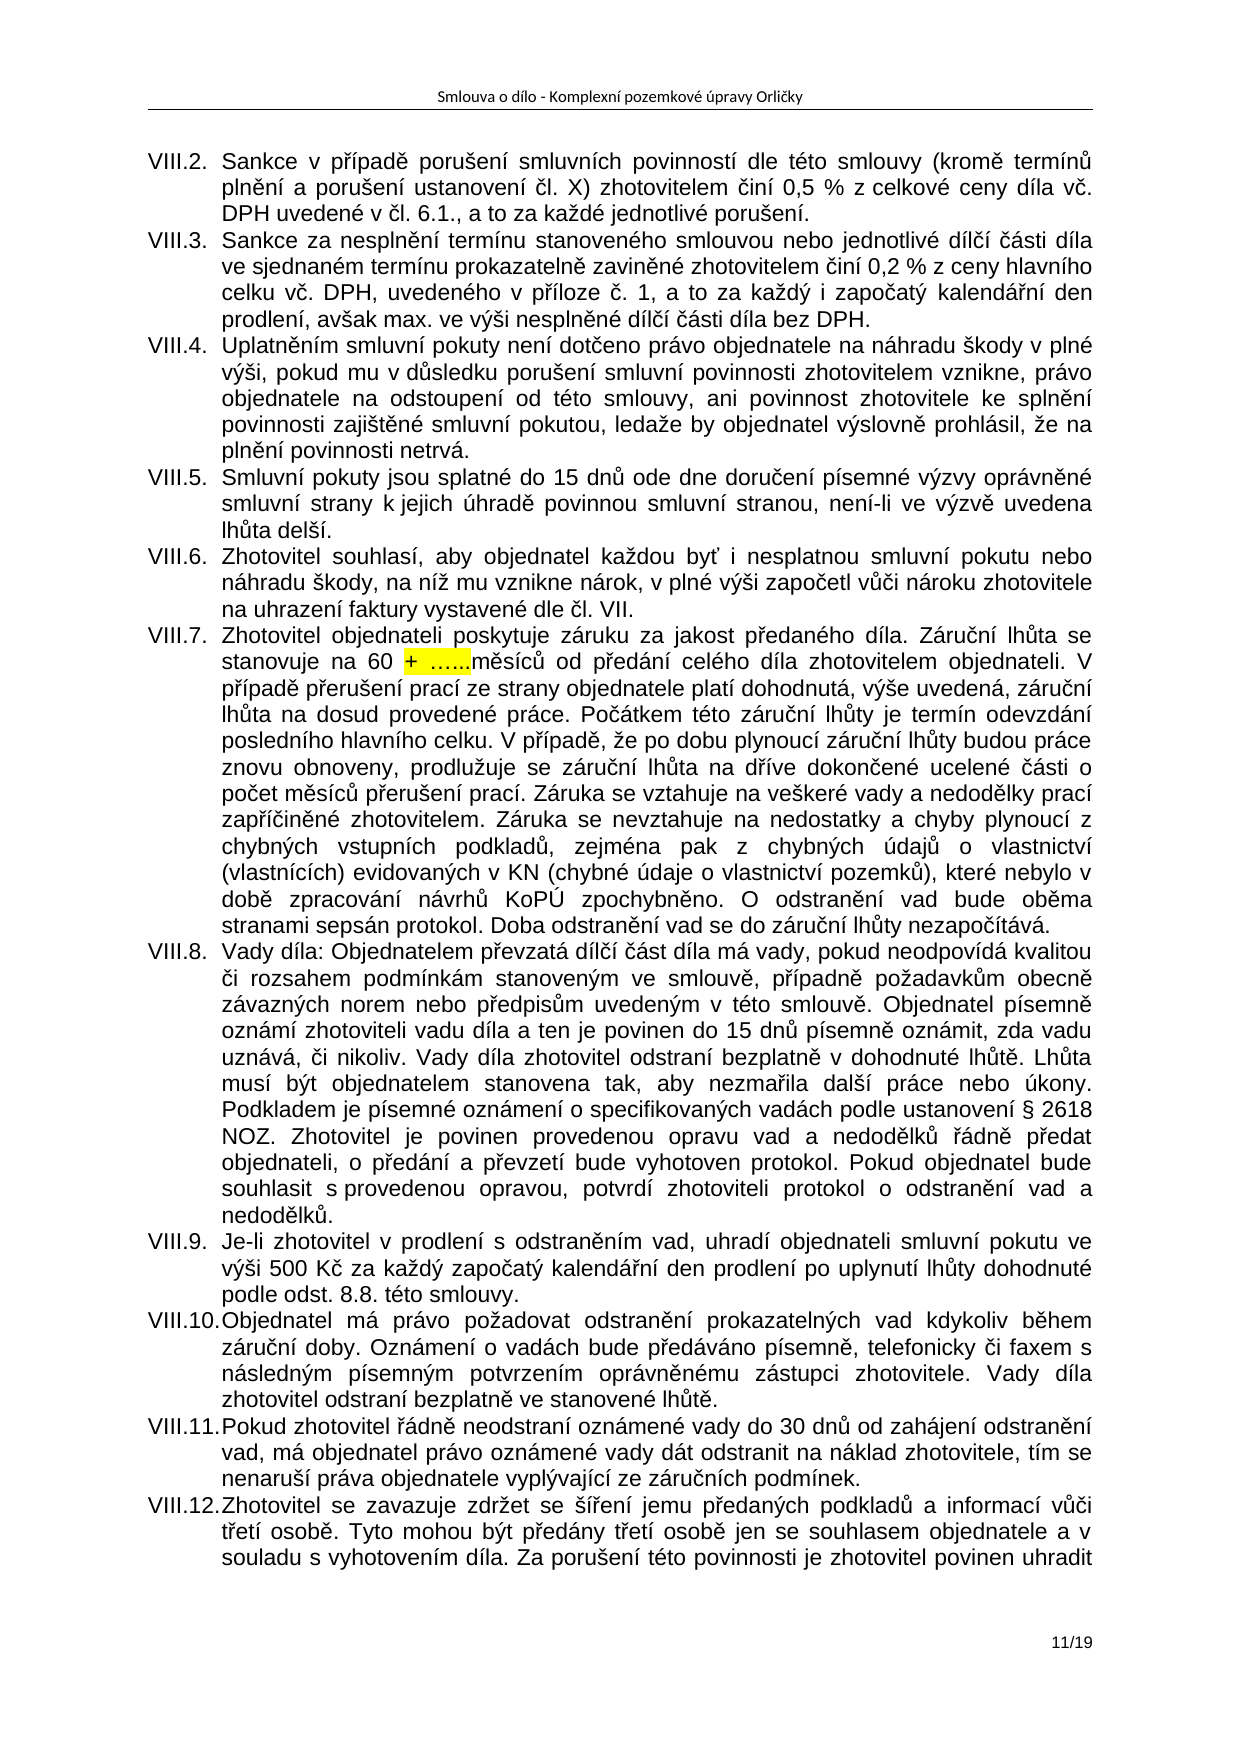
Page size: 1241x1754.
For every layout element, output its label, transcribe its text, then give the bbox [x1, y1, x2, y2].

list Je-li zhotovitel v prodlení s odstraněním vad, uhradí objednateli smluvní pokutu ve výši 500 Kč za každý započatý kalendářní den prodlení po uplynutí lhůty dohodnuté podle odst. 8.8. této smlouvy. [148, 1228, 1093, 1307]
list Objednatel má právo požadovat odstranění prokazatelných vad kdykoliv během záruční doby. Oznámení o vadách bude předáváno písemně, telefonicky či faxem s následným písemným potvrzením oprávněnému zástupci zhotovitele. Vady díla zhotovitel odstraní bezplatně ve stanovené lhůtě. [148, 1307, 1093, 1413]
list Zhotovitel souhlasí, aby objednatel každou byť i nesplatnou smluvní pokutu nebo náhradu škody, na níž mu vznikne nárok, v plné výši započetl vůči nároku zhotovitele na uhrazení faktury vystavené dle čl. VII. [148, 543, 1093, 622]
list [148, 1492, 1093, 1571]
list Uplatněním smluvní pokuty není dotčeno právo objednatele na náhradu škody v plné výši, pokud mu v důsledku porušení smluvní povinnosti zhotovitelem vznikne, právo objednatele na odstoupení od této smlouvy, ani povinnost zhotovitele ke splnění povinnosti zajištěné smluvní pokutou, ledaže by objednatel výslovně prohlásil, že na plnění povinnosti netrvá. [148, 332, 1093, 464]
list Sankce v případě porušení smluvních povinností dle této smlouvy (kromě termínů plnění a porušení ustanovení čl. X) zhotovitelem činí 0,5 % z celkové ceny díla vč. DPH uvedené v čl. 6.1., a to za každé jednotlivé porušení. [148, 148, 1093, 227]
list Sankce za nesplnění termínu stanoveného smlouvou nebo jednotlivé dílčí části díla ve sjednaném termínu prokazatelně zaviněné zhotovitelem činí 0,2 % z ceny hlavního celku vč. DPH, uvedeného v příloze č. 1, a to za každý i započatý kalendářní den prodlení, avšak max. ve výši nesplněné dílčí části díla bez DPH. [148, 227, 1093, 332]
list Smluvní pokuty jsou splatné do 15 dnů ode dne doručení písemné výzvy oprávněné smluvní strany k jejich úhradě povinnou smluvní stranou, není-li ve výzvě uvedena lhůta delší. [148, 464, 1093, 543]
list Pokud zhotovitel řádně neodstraní oznámené vady do 30 dnů od zahájení odstranění vad, má objednatel právo oznámené vady dát odstranit na náklad zhotovitele, tím se nenaruší práva objednatele vyplývající ze záručních podmínek. [148, 1413, 1093, 1492]
list Zhotovitel objednateli poskytuje záruku za jakost předaného díla. Záruční lhůta se stanovuje na 60 + …...měsíců od předání celého díla zhotovitelem objednateli. V případě přerušení prací ze strany objednatele platí dohodnutá, výše uvedená, záruční lhůta na dosud provedené práce. Počátkem této záruční lhůty je termín odevzdání posledního hlavního celku. V případě, že po dobu plynoucí záruční lhůty budou práce znovu obnoveny, prodlužuje se záruční lhůta na dříve dokončené ucelené části o počet měsíců přerušení prací. Záruka se vztahuje na veškeré vady a nedodělky prací zapříčiněné zhotovitelem. Záruka se nevztahuje na nedostatky a chyby plynoucí z chybných vstupních podkladů, zejména pak z chybných údajů o vlastnictví (vlastnících) evidovaných v KN (chybné údaje o vlastnictví pozemků), které nebylo v době zpracování návrhů KoPÚ zpochybněno. O odstranění vad bude oběma stranami sepsán protokol. Doba odstranění vad se do záruční lhůty nezapočítává. [148, 622, 1093, 938]
list Vady díla: Objednatelem převzatá dílčí část díla má vady, pokud neodpovídá kvalitou či rozsahem podmínkám stanoveným ve smlouvě, případně požadavkům obecně závazných norem nebo předpisům uvedeným v této smlouvě. Objednatel písemně oznámí zhotoviteli vadu díla a ten je povinen do 15 dnů písemně oznámit, zda vadu uznává, či nikoliv. Vady díla zhotovitel odstraní bezplatně v dohodnuté lhůtě. Lhůta musí být objednatelem stanovena tak, aby nezmařila další práce nebo úkony. Podkladem je písemné oznámení o specifikovaných vadách podle ustanovení § 2618 NOZ. Zhotovitel je povinen provedenou opravu vad a nedodělků řádně předat objednateli, o předání a převzetí bude vyhotoven protokol. Pokud objednatel bude souhlasit s provedenou opravou, potvrdí zhotoviteli protokol o odstranění vad a nedodělků. [148, 938, 1093, 1228]
